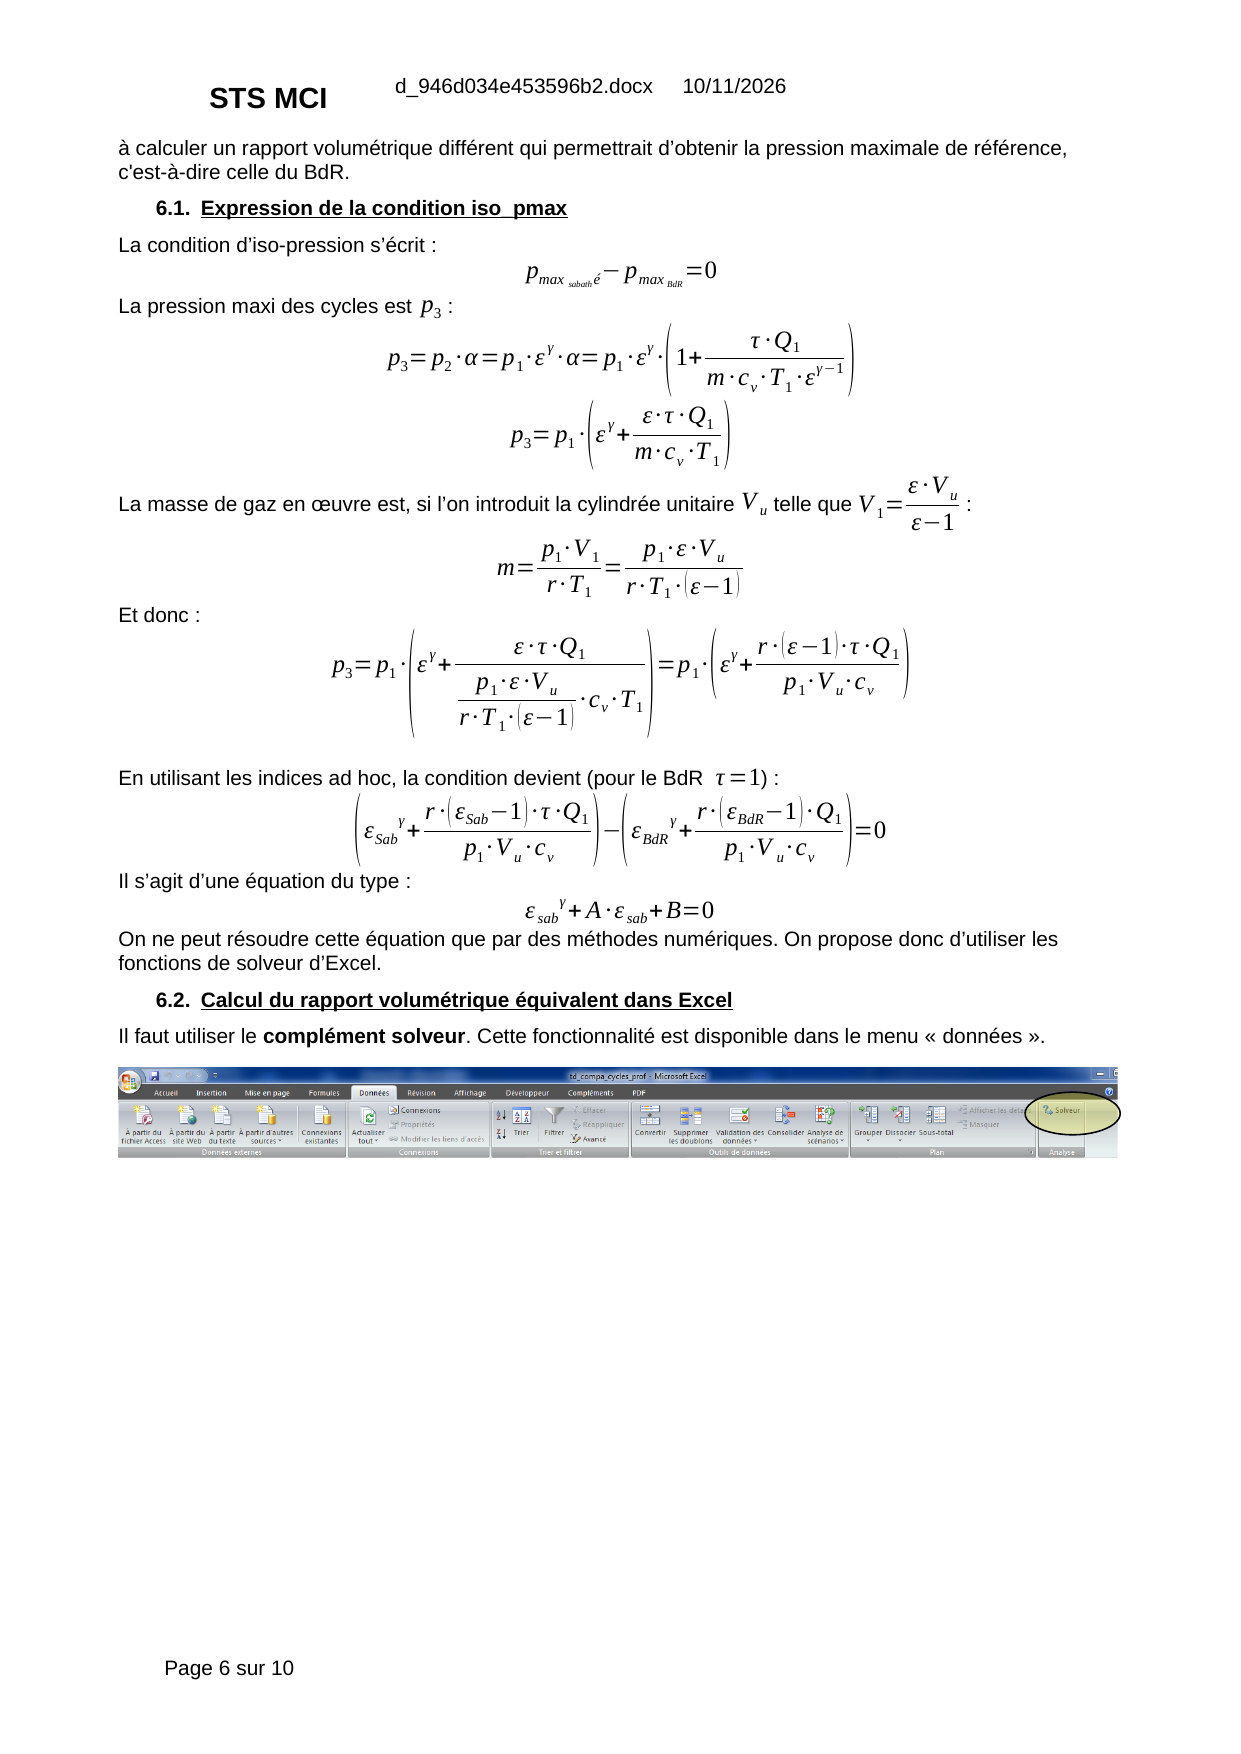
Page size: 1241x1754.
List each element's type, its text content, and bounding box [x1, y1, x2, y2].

picture [118, 1067, 1118, 1158]
text Et donc : [118, 603, 1122, 627]
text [118, 136, 1122, 184]
text Il s’agit d’une équation du type : [118, 868, 1122, 892]
text La condition d’iso-pression s’écrit : [118, 233, 1122, 257]
text La masse de gaz en œuvre est, si l’on introduit la cylindrée unitaire telle que : [118, 472, 1122, 535]
list Expression de la condition iso_pmax [156, 196, 1122, 220]
text La pression maxi des cycles est : [118, 290, 1122, 322]
text En utilisant les indices ad hoc, la condition devient (pour le BdR ) : [118, 764, 1122, 791]
text On ne peut résoudre cette équation que par des méthodes numériques. On propose donc d’utiliser les fonctions de solveur d’Excel. [118, 927, 1122, 975]
list Calcul du rapport volumétrique équivalent dans Excel [156, 988, 1122, 1012]
text Il faut utiliser le complément solveur. Cette fonctionnalité est disponible dans le menu « données ». [118, 1024, 1122, 1048]
